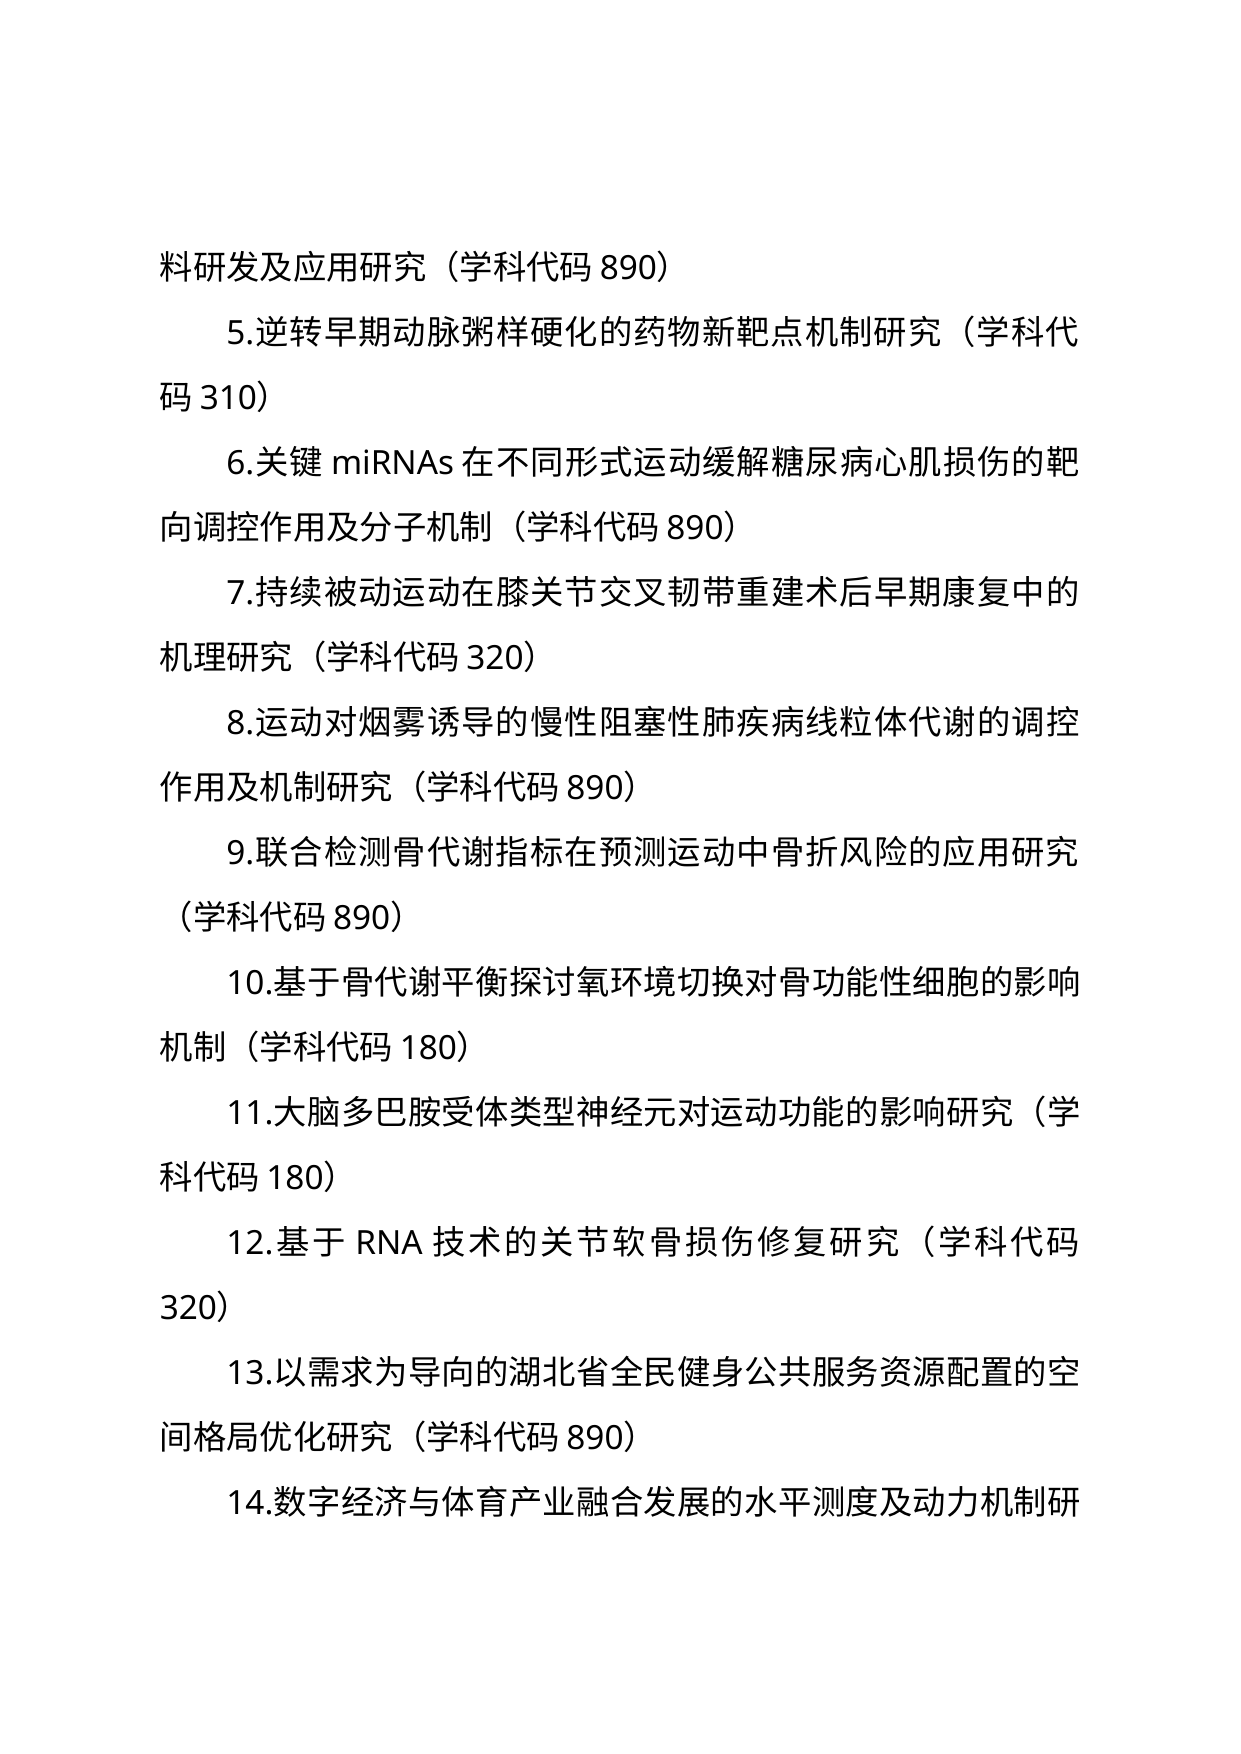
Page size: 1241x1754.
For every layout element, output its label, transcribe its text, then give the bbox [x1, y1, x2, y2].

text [159, 233, 1081, 298]
text 7.持续被动运动在膝关节交叉韧带重建术后早期康复中的机理研究（学科代码320） [159, 558, 1081, 688]
text 5.逆转早期动脉粥样硬化的药物新靶点机制研究（学科代码310） [159, 298, 1081, 428]
text 6.关键miRNAs在不同形式运动缓解糖尿病心肌损伤的靶向调控作用及分子机制（学科代码890） [159, 428, 1081, 558]
text 9.联合检测骨代谢指标在预测运动中骨折风险的应用研究（学科代码890） [159, 818, 1081, 948]
text 11.大脑多巴胺受体类型神经元对运动功能的影响研究（学科代码180） [159, 1078, 1081, 1208]
text 10.基于骨代谢平衡探讨氧环境切换对骨功能性细胞的影响机制（学科代码180） [159, 948, 1081, 1078]
text 8.运动对烟雾诱导的慢性阻塞性肺疾病线粒体代谢的调控作用及机制研究（学科代码890） [159, 688, 1081, 818]
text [159, 1468, 1081, 1533]
text 12.基于RNA技术的关节软骨损伤修复研究（学科代码320） [159, 1208, 1081, 1338]
text 13.以需求为导向的湖北省全民健身公共服务资源配置的空间格局优化研究（学科代码890） [159, 1338, 1081, 1468]
